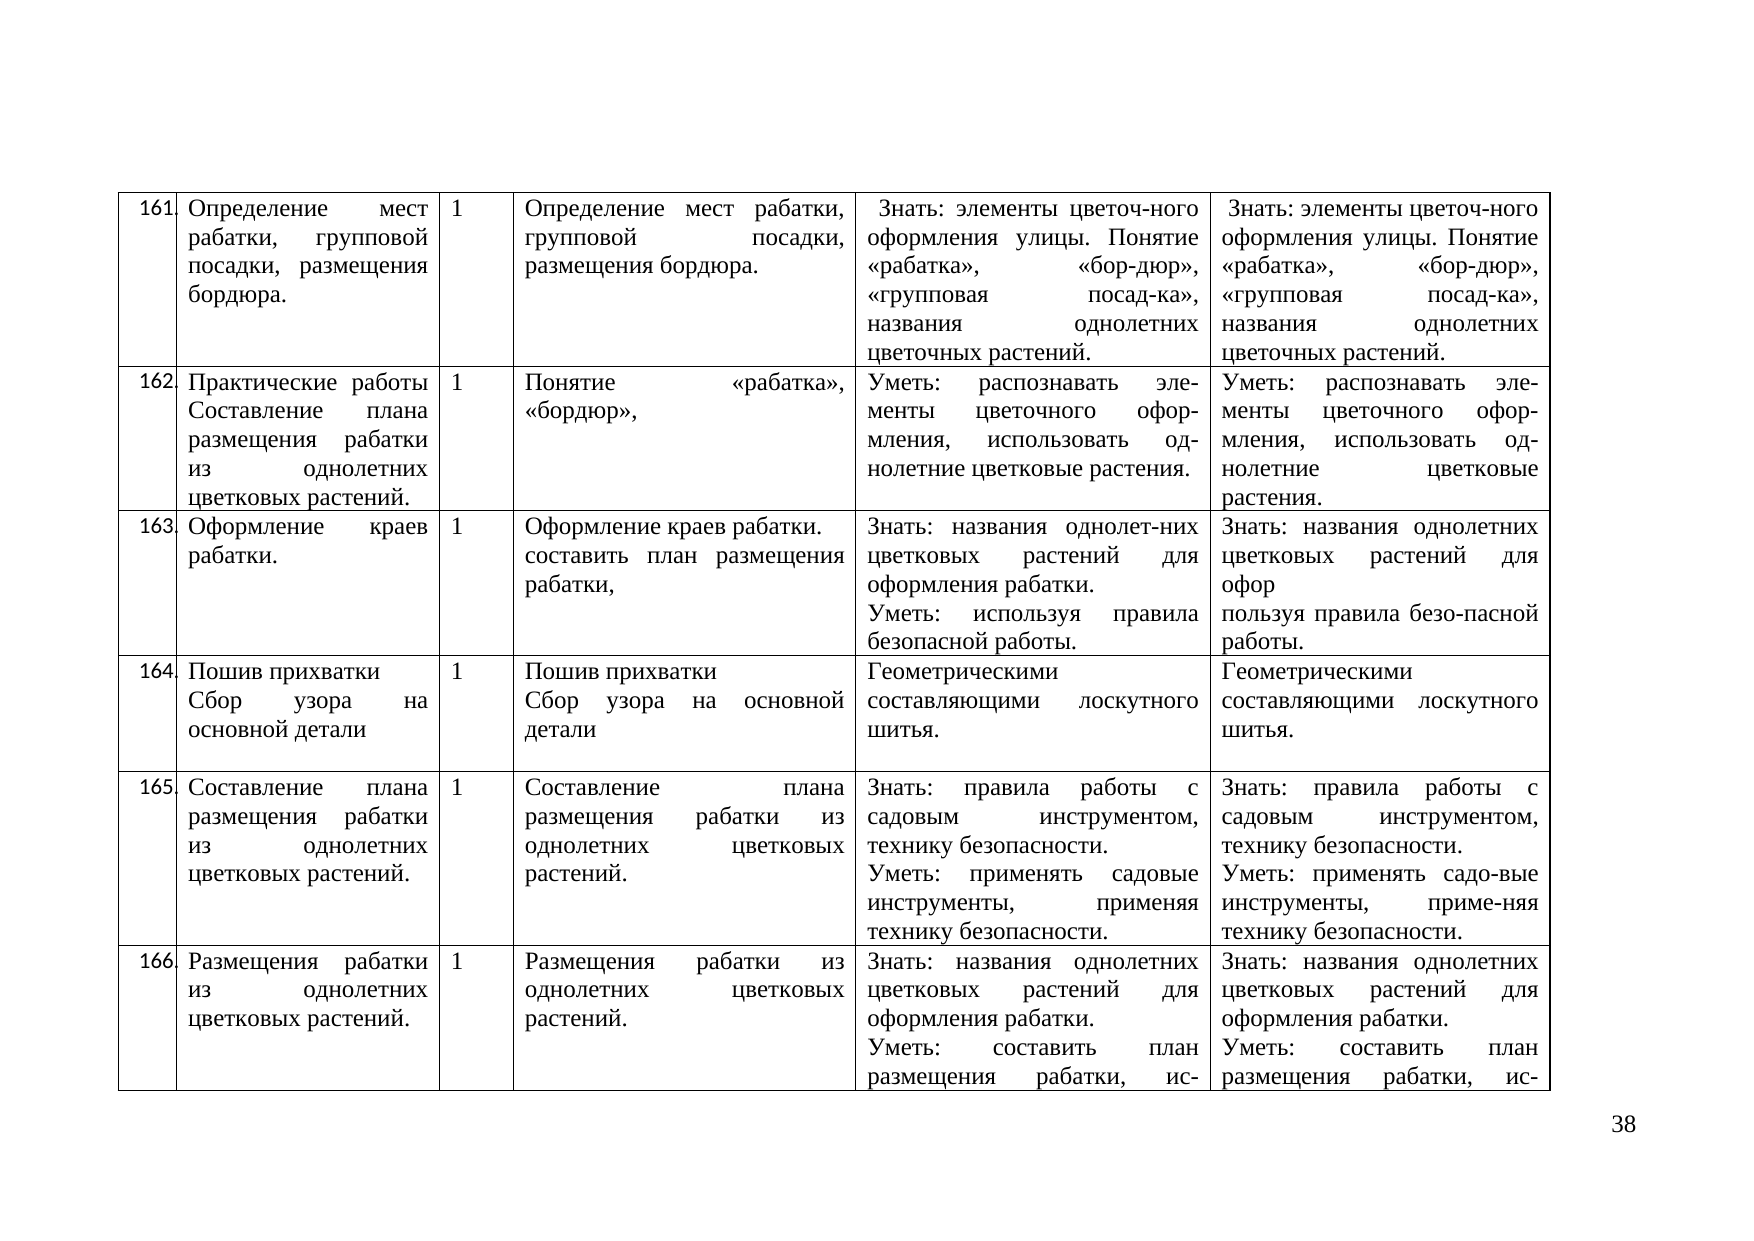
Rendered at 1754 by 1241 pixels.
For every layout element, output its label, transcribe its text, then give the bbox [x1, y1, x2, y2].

table_cell Геометрическими составляющими лоскутного шитья. [856, 656, 1210, 771]
table_cell [119, 656, 176, 771]
table_cell 1 [440, 511, 513, 655]
table_cell Знать: названия однолет-них цветковых растений для оформления рабатки. Уметь: используя правила безопасной работы. [856, 511, 1210, 655]
table_cell Уметь: распознавать эле-менты цветочного офор-мления, использовать од-нолетние цветковые растения. [856, 367, 1210, 510]
table_cell [119, 511, 176, 655]
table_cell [177, 946, 439, 1089]
table_cell Геометрическими составляющими лоскутного шитья. [1211, 656, 1549, 771]
table_cell Оформление краев рабатки. составить план размещения рабатки, [514, 511, 855, 655]
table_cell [856, 946, 1210, 1089]
table_cell Знать: правила работы с садовым инструментом, технику безопасности. Уметь: применять садовые инструменты, применяя технику безопасности. [856, 772, 1210, 945]
table_cell Практические работы Составление плана размещения рабатки из однолетних цветковых растений. [177, 367, 439, 510]
table_cell Знать: названия однолетних цветковых растений для офор пользуя правила безо-пасной работы. [1211, 511, 1549, 655]
table_cell [119, 193, 176, 366]
table_cell Составление плана размещения рабатки из однолетних цветковых растений. [514, 772, 855, 945]
table_cell Определение мест рабатки, групповой посадки, размещения бордюра. [177, 193, 439, 366]
table_cell Составление плана размещения рабатки из однолетних цветковых растений. [177, 772, 439, 945]
table_cell Пошив прихватки Сбор узора на основной детали [514, 656, 855, 771]
table_cell 1 [440, 367, 513, 510]
table_cell Пошив прихватки Сбор узора на основной детали [177, 656, 439, 771]
table_cell [119, 772, 176, 945]
table_cell Знать: элементы цветоч-ного оформления улицы. Понятие «рабатка», «бор-дюр», «групповая посад-ка», названия однолетних цветочных растений. [1211, 193, 1549, 366]
table_cell 1 [440, 193, 513, 366]
table_cell Знать: правила работы с садовым инструментом, технику безопасности. Уметь: применять садо-вые инструменты, приме-няя технику безопасности. [1211, 772, 1549, 945]
table_cell Понятие «рабатка», «бордюр», [514, 367, 855, 510]
table_cell Оформление краев рабатки. [177, 511, 439, 655]
table_cell Определение мест рабатки, групповой посадки, размещения бордюра. [514, 193, 855, 366]
table_cell Знать: элементы цветоч-ного оформления улицы. Понятие «рабатка», «бор-дюр», «групповая посад-ка», названия однолетних цветочных растений. [856, 193, 1210, 366]
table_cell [514, 946, 855, 1089]
table_cell 1 [440, 946, 513, 1089]
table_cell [1211, 946, 1549, 1089]
table_cell [119, 946, 176, 1089]
table_cell Уметь: распознавать эле-менты цветочного офор-мления, использовать од-нолетние цветковые растения. [1211, 367, 1549, 510]
table_cell 1 [440, 772, 513, 945]
table_cell 1 [440, 656, 513, 771]
table_cell [119, 367, 176, 510]
